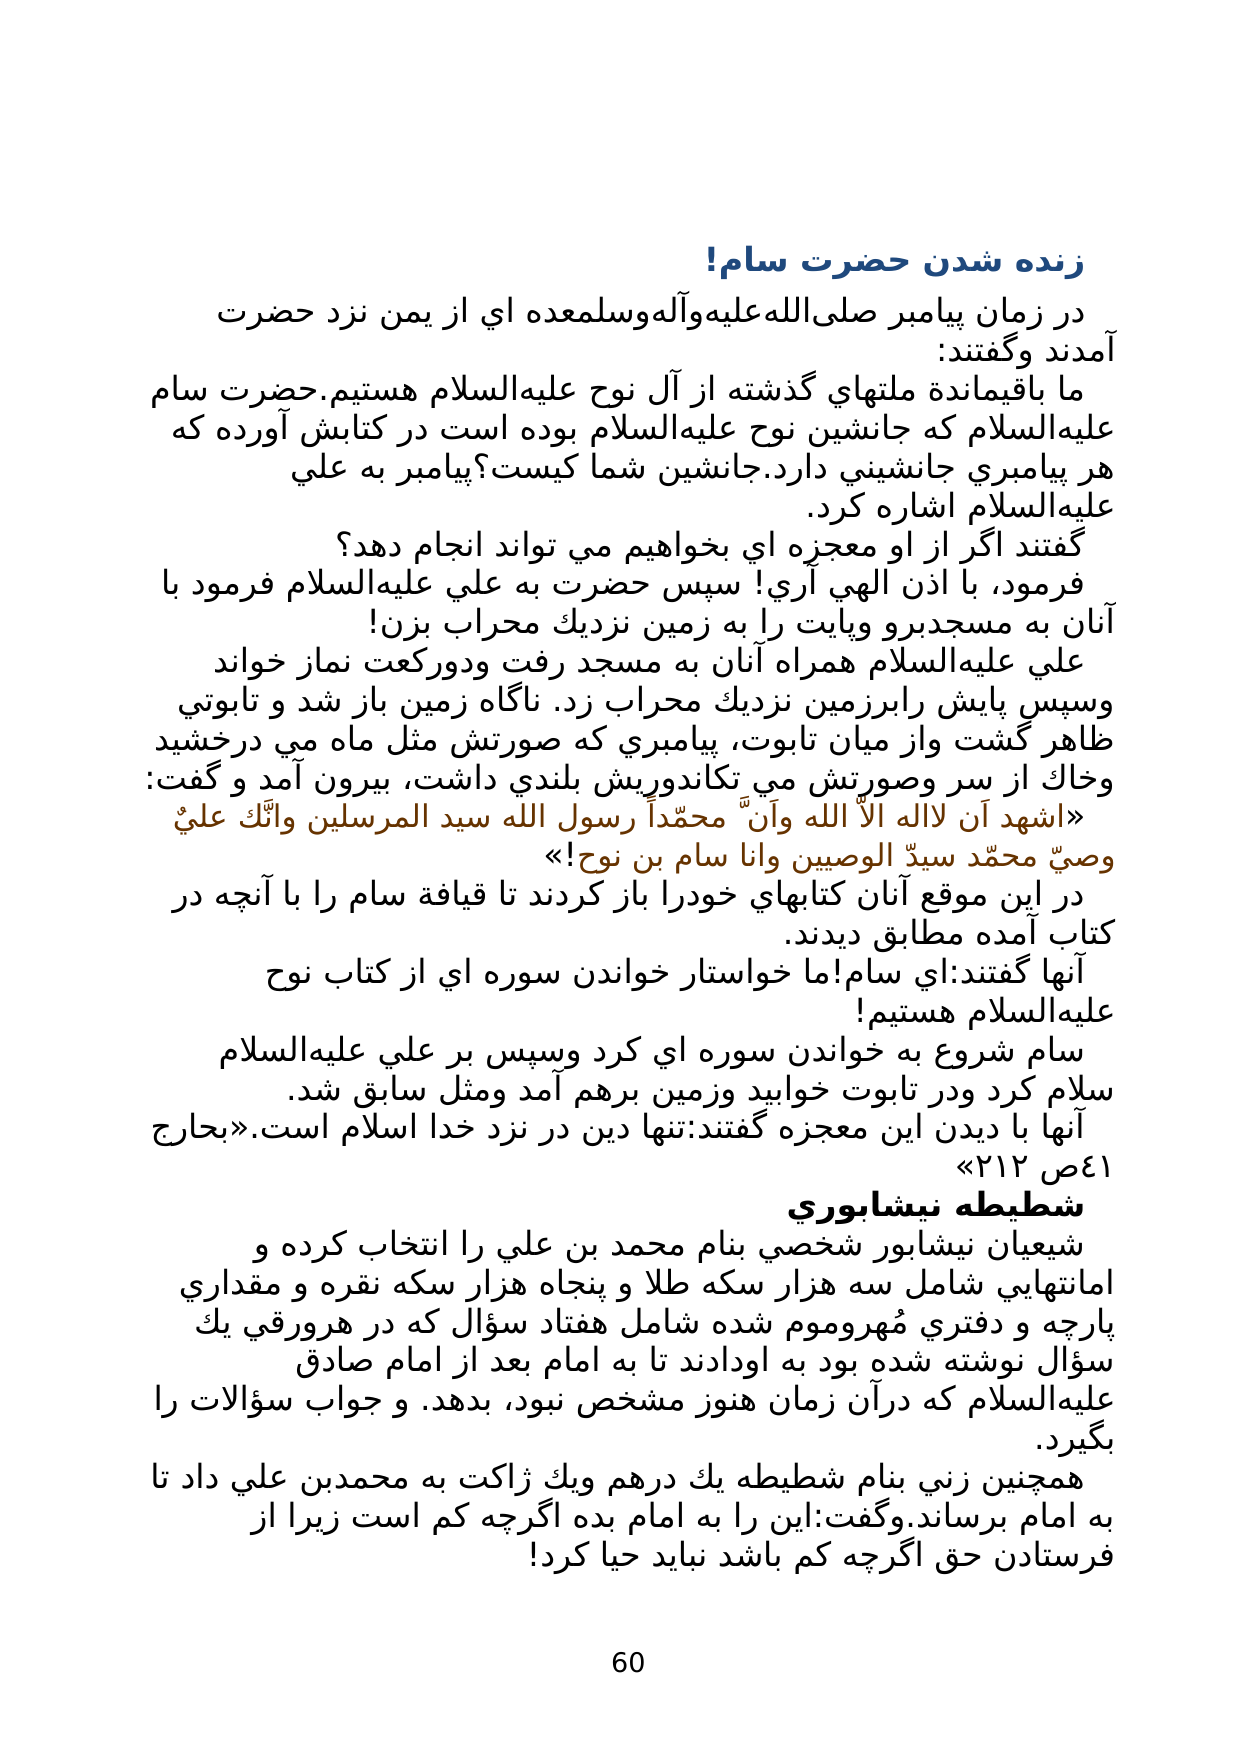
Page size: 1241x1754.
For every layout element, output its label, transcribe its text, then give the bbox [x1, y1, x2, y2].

text سام شروع به خواندن سوره اي كرد وسپس بر علي عليه‌السلام سلام كرد ودر تابوت خوابيد وزمين برهم آمد ومثل سابق شد. [141, 1030, 1116, 1108]
text علي عليه‌السلام همراه آنان به مسجد رفت ودوركعت نماز خواند وسپس پايش رابرزمين نزديك محراب زد. ناگاه زمين باز شد و تابوتي ظاهر گشت واز ميان تابوت، پيامبري كه صورتش مثل ماه مي درخشيد وخاك از سر وصورتش مي تكاندوريش بلندي داشت، بيرون آمد و گفت: [141, 642, 1116, 797]
text در زمان پيامبر صلى‌الله‌عليه‌وآله‌وسلمعده اي از يمن نزد حضرت آمدند وگفتند: [141, 292, 1116, 369]
text گفتند اگر از او معجزه اي بخواهيم مي تواند انجام دهد؟ [141, 525, 1116, 564]
text آنها با ديدن اين معجزه گفتند:تنها دين در نزد خدا اسلام است.«بحارج ٤١ص ٢١٢» [141, 1108, 1116, 1186]
subtitle زنده شدن حضرت سام! [141, 241, 1116, 279]
text «اشهد اَن لااله الاّ الله واَن َّ محمّداً رسول الله سيد المرسلين وانَّك عليٌ وصيّ محمّد سيدّ الوصيين وانا سام بن نوح!» [141, 797, 1116, 875]
text در اين موقع آنان كتابهاي خودرا باز كردند تا قيافة سام را با آنچه در كتاب آمده مطابق ديدند. [141, 875, 1116, 952]
text آنها گفتند:اي سام!ما خواستار خواندن سوره اي از كتاب نوح عليه‌السلام هستيم! [141, 952, 1116, 1030]
text ما باقيماندة ملتهاي گذشته از آل نوح عليه‌السلام هستيم.حضرت سام عليه‌السلام كه جانشين نوح عليه‌السلام بوده است در كتابش آورده كه هر پيامبري جانشيني دارد.جانشين شما كيست؟پيامبر به علي عليه‌السلام اشاره كرد. [141, 369, 1116, 525]
text همچنين زني بنام شطيطه يك درهم ويك ژاكت به محمدبن علي داد تا به امام برساند.وگفت:اين را به امام بده اگرچه كم است زيرا از فرستادن حق اگرچه كم باشد نبايد حيا كرد! [141, 1457, 1116, 1574]
text شطيطه نيشابوري [141, 1186, 1116, 1224]
text فرمود، با اذن الهي آري! سپس حضرت به علي عليه‌السلام فرمود با آنان به مسجدبرو وپايت را به زمين نزديك محراب بزن! [141, 564, 1116, 642]
text شيعيان نيشابور شخصي بنام محمد بن علي را انتخاب كرده و امانتهايي شامل سه هزار سكه طلا و پنجاه هزار سكه نقره و مقداري پارچه و دفتري مُهروموم شده شامل هفتاد سؤال كه در هرورقي يك سؤال نوشته شده بود به اودادند تا به امام بعد از امام صادق عليه‌السلام كه درآن زمان هنوز مشخص نبود، بدهد. و جواب سؤالات را بگيرد. [141, 1224, 1116, 1457]
